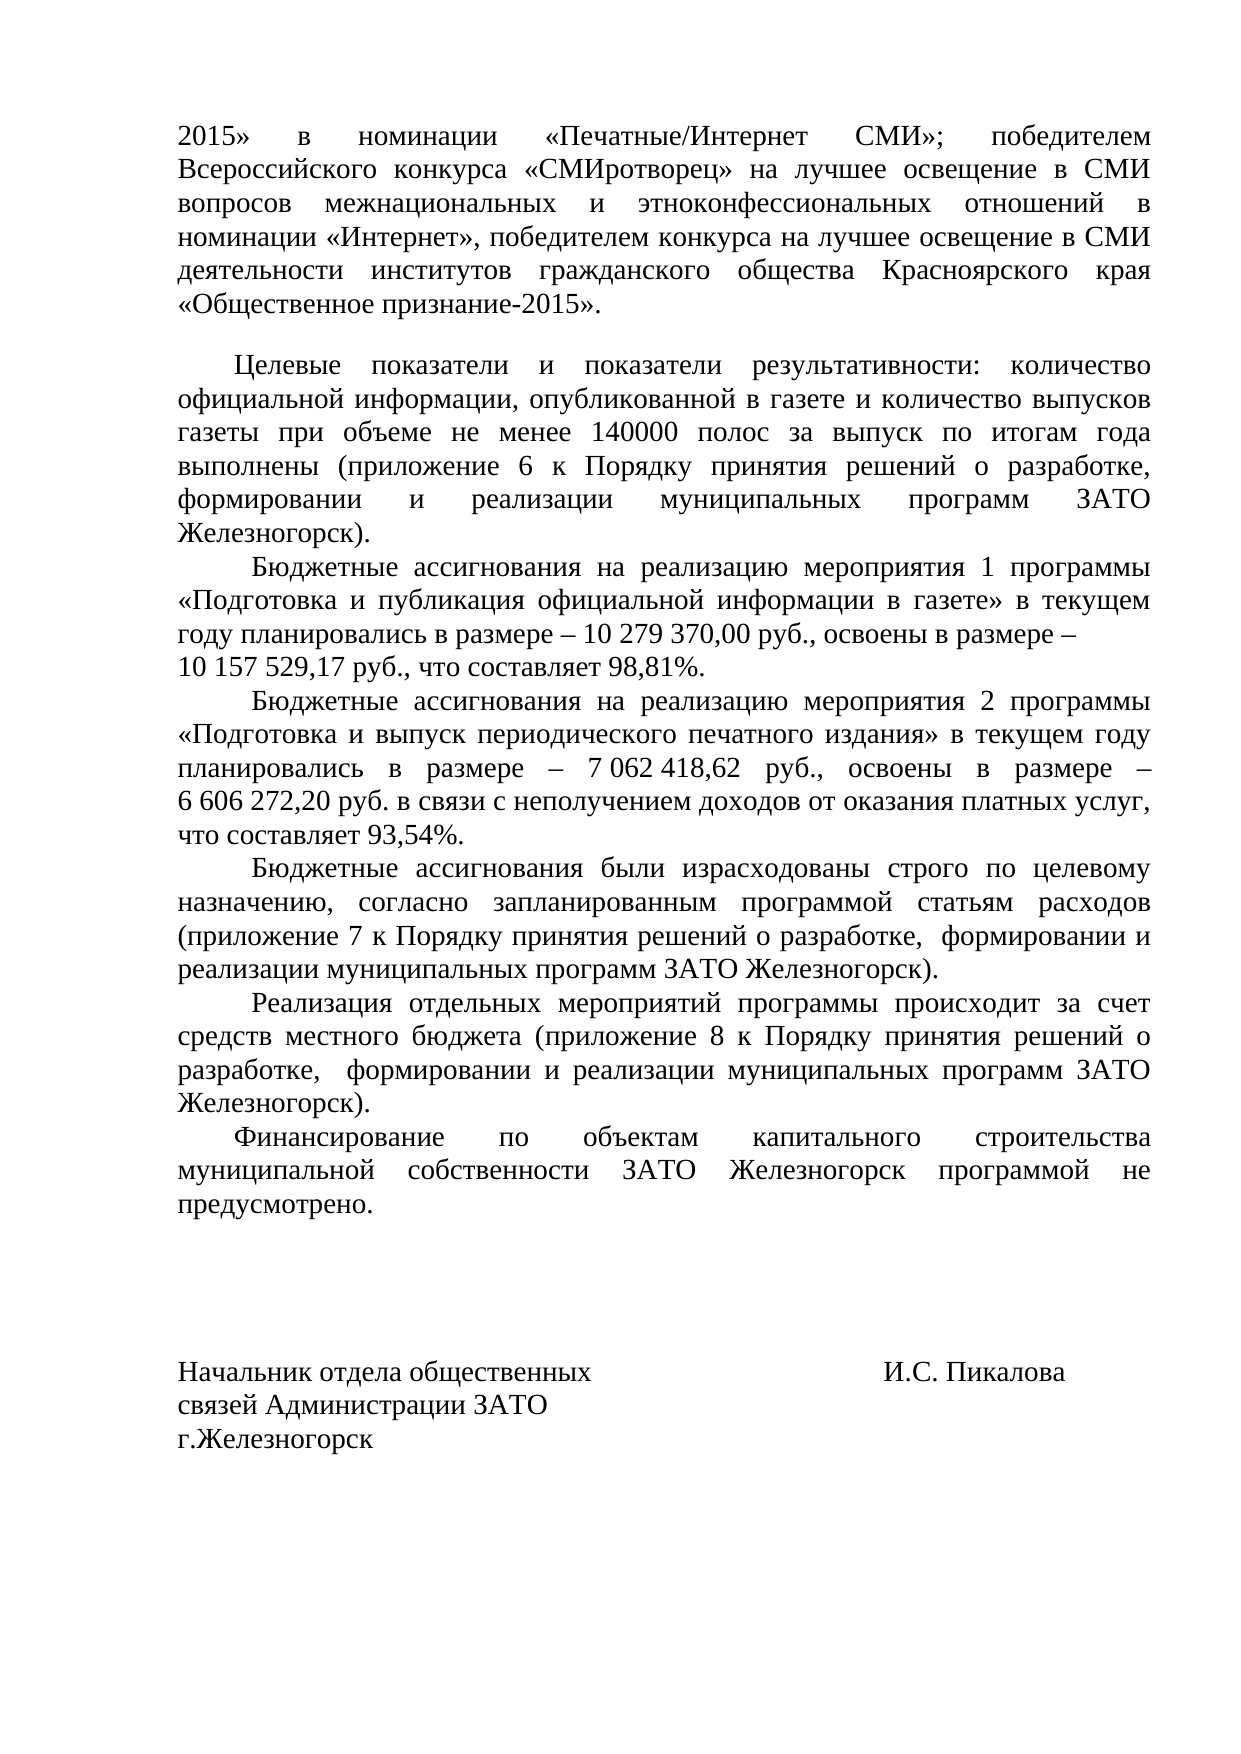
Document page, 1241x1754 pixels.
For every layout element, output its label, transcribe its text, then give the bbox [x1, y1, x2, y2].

text Бюджетные ассигнования на реализацию мероприятия 1 программы «Подготовка и публикация официальной информации в газете» в текущем году планировались в размере – 10 279 370,00 руб., освоены в размере – [177, 549, 1152, 649]
text 10 157 529,17 руб., что составляет 98,81%. [177, 649, 1152, 683]
text Финансирование по объектам капитального строительства муниципальной собственности ЗАТО Железногорск программой не предусмотрено. [177, 1119, 1152, 1219]
text Начальник отдела общественных И.С. Пикалова [177, 1354, 1152, 1387]
text Целевые показатели и показатели результативности: количество официальной информации, опубликованной в газете и количество выпусков газеты при объеме не менее 140000 полос за выпуск по итогам года выполнены (приложение 6 к Порядку принятия решений о разработке, формировании и реализации муниципальных программ ЗАТО Железногорск). [177, 347, 1152, 549]
text г.Железногорск [177, 1421, 1152, 1454]
text Реализация отдельных мероприятий программы происходит за счет средств местного бюджета (приложение 8 к Порядку принятия решений о разработке, формировании и реализации муниципальных программ ЗАТО Железногорск). [177, 985, 1152, 1119]
text связей Администрации ЗАТО [177, 1387, 1152, 1421]
text Бюджетные ассигнования были израсходованы строго по целевому назначению, согласно запланированным программой статьям расходов (приложение 7 к Порядку принятия решений о разработке, формировании и реализации муниципальных программ ЗАТО Железногорск). [177, 851, 1152, 985]
text Бюджетные ассигнования на реализацию мероприятия 2 программы «Подготовка и выпуск периодического печатного издания» в текущем году планировались в размере – 7 062 418,62 руб., освоены в размере – 6 606 272,20 руб. в связи с неполучением доходов от оказания платных услуг, что составляет 93,54%. [177, 683, 1152, 851]
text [177, 118, 1152, 319]
